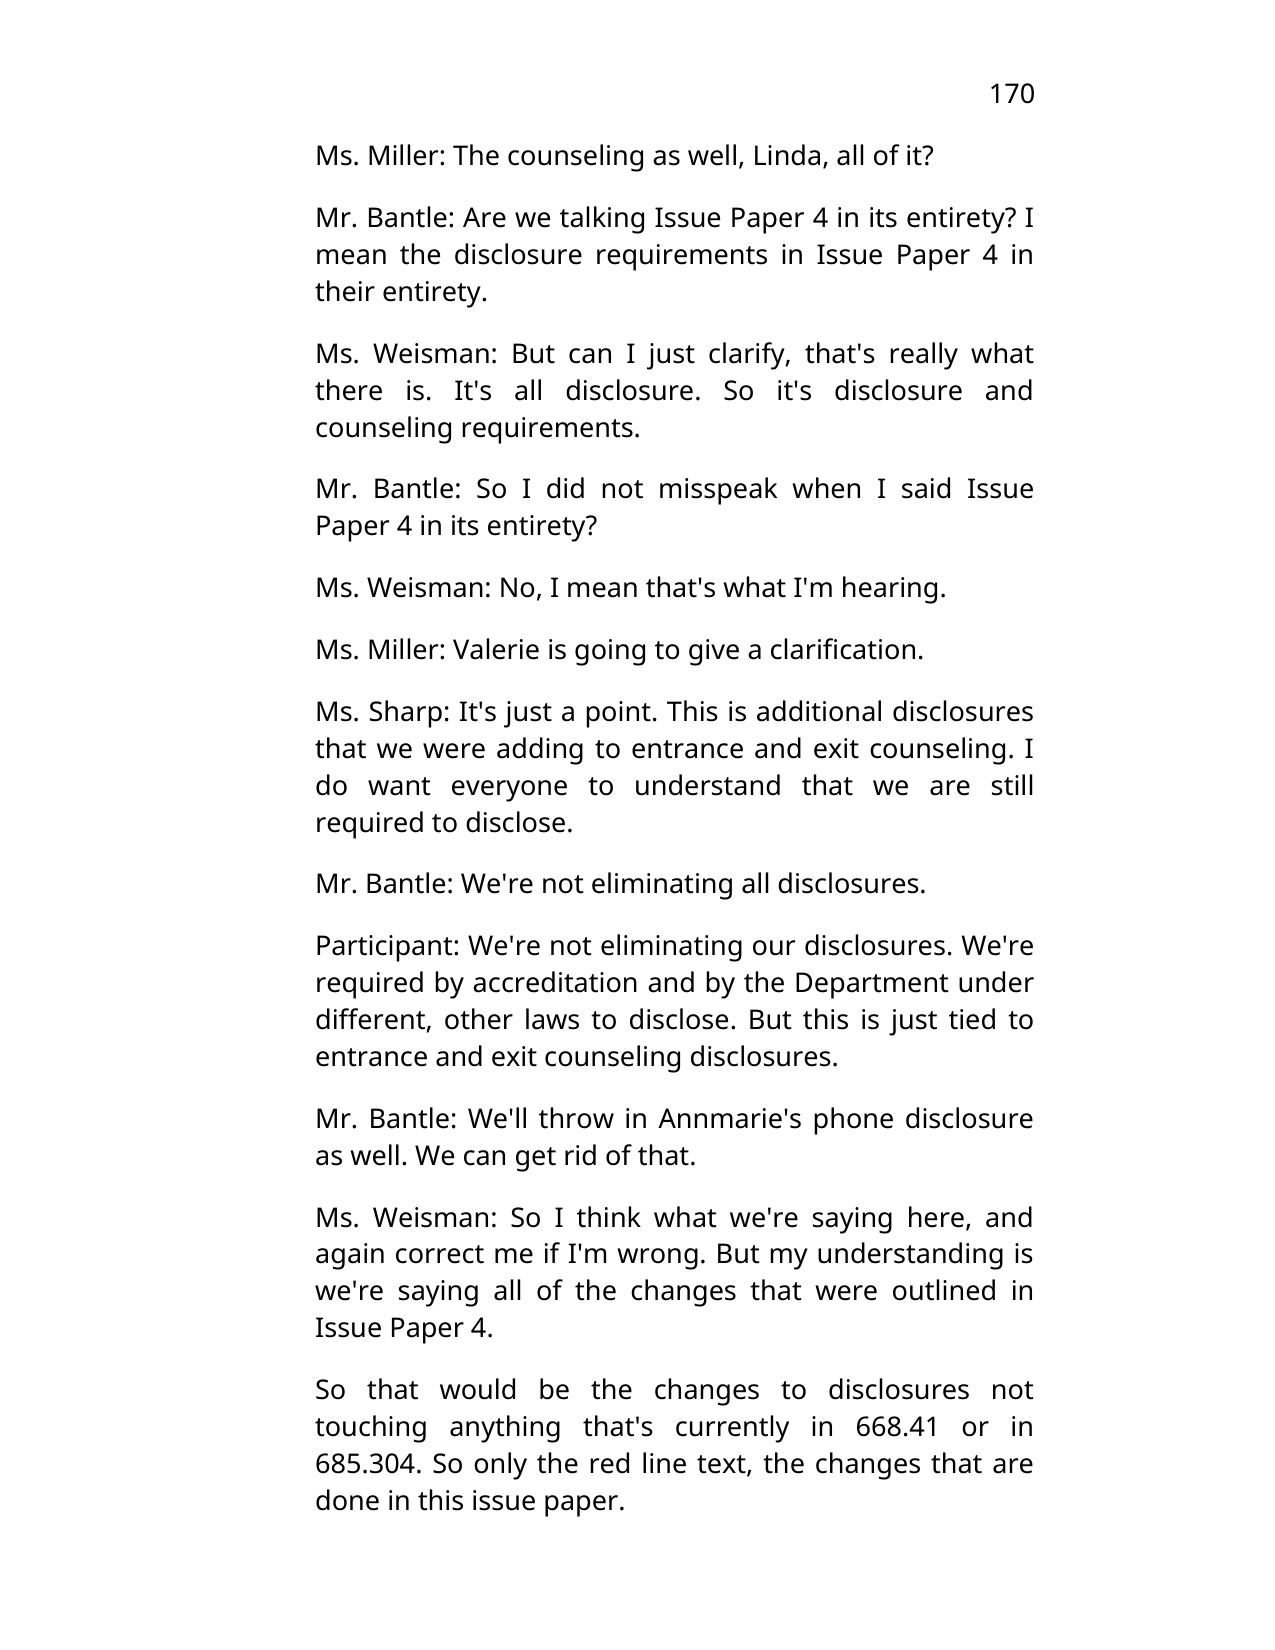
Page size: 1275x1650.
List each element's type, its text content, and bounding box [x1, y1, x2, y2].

text Ms. Weisman: No, I mean that's what I'm hearing. [315, 569, 1035, 606]
text So that would be the changes to disclosures not touching anything that's currently in 668.41 or in 685.304. So only the red line text, the changes that are done in this issue paper. [315, 1371, 1035, 1518]
text Mr. Bantle: We'll throw in Annmarie's phone disclosure as well. We can get rid of that. [315, 1099, 1035, 1173]
text Mr. Bantle: Are we talking Issue Paper 4 in its entirety? I mean the disclosure requirements in Issue Paper 4 in their entirety. [315, 199, 1035, 309]
text Ms. Miller: Valerie is going to give a clarification. [315, 631, 1035, 667]
text Mr. Bantle: We're not eliminating all disclosures. [315, 865, 1035, 902]
text Participant: We're not eliminating our disclosures. We're required by accreditation and by the Department under different, other laws to disclose. But this is just tied to entrance and exit counseling disclosures. [315, 927, 1035, 1074]
text Mr. Bantle: So I did not misspeak when I said Issue Paper 4 in its entirety? [315, 470, 1035, 544]
text Ms. Weisman: So I think what we're saying here, and again correct me if I'm wrong. But my understanding is we're saying all of the changes that were outlined in Issue Paper 4. [315, 1198, 1035, 1346]
text Ms. Weisman: But can I just clarify, that's really what there is. It's all disclosure. So it's disclosure and counseling requirements. [315, 334, 1035, 445]
text Ms. Sharp: It's just a point. This is additional disclosures that we were adding to entrance and exit counseling. I do want everyone to understand that we are still required to disclose. [315, 692, 1035, 840]
text Ms. Miller: The counseling as well, Linda, all of it? [315, 137, 1035, 174]
